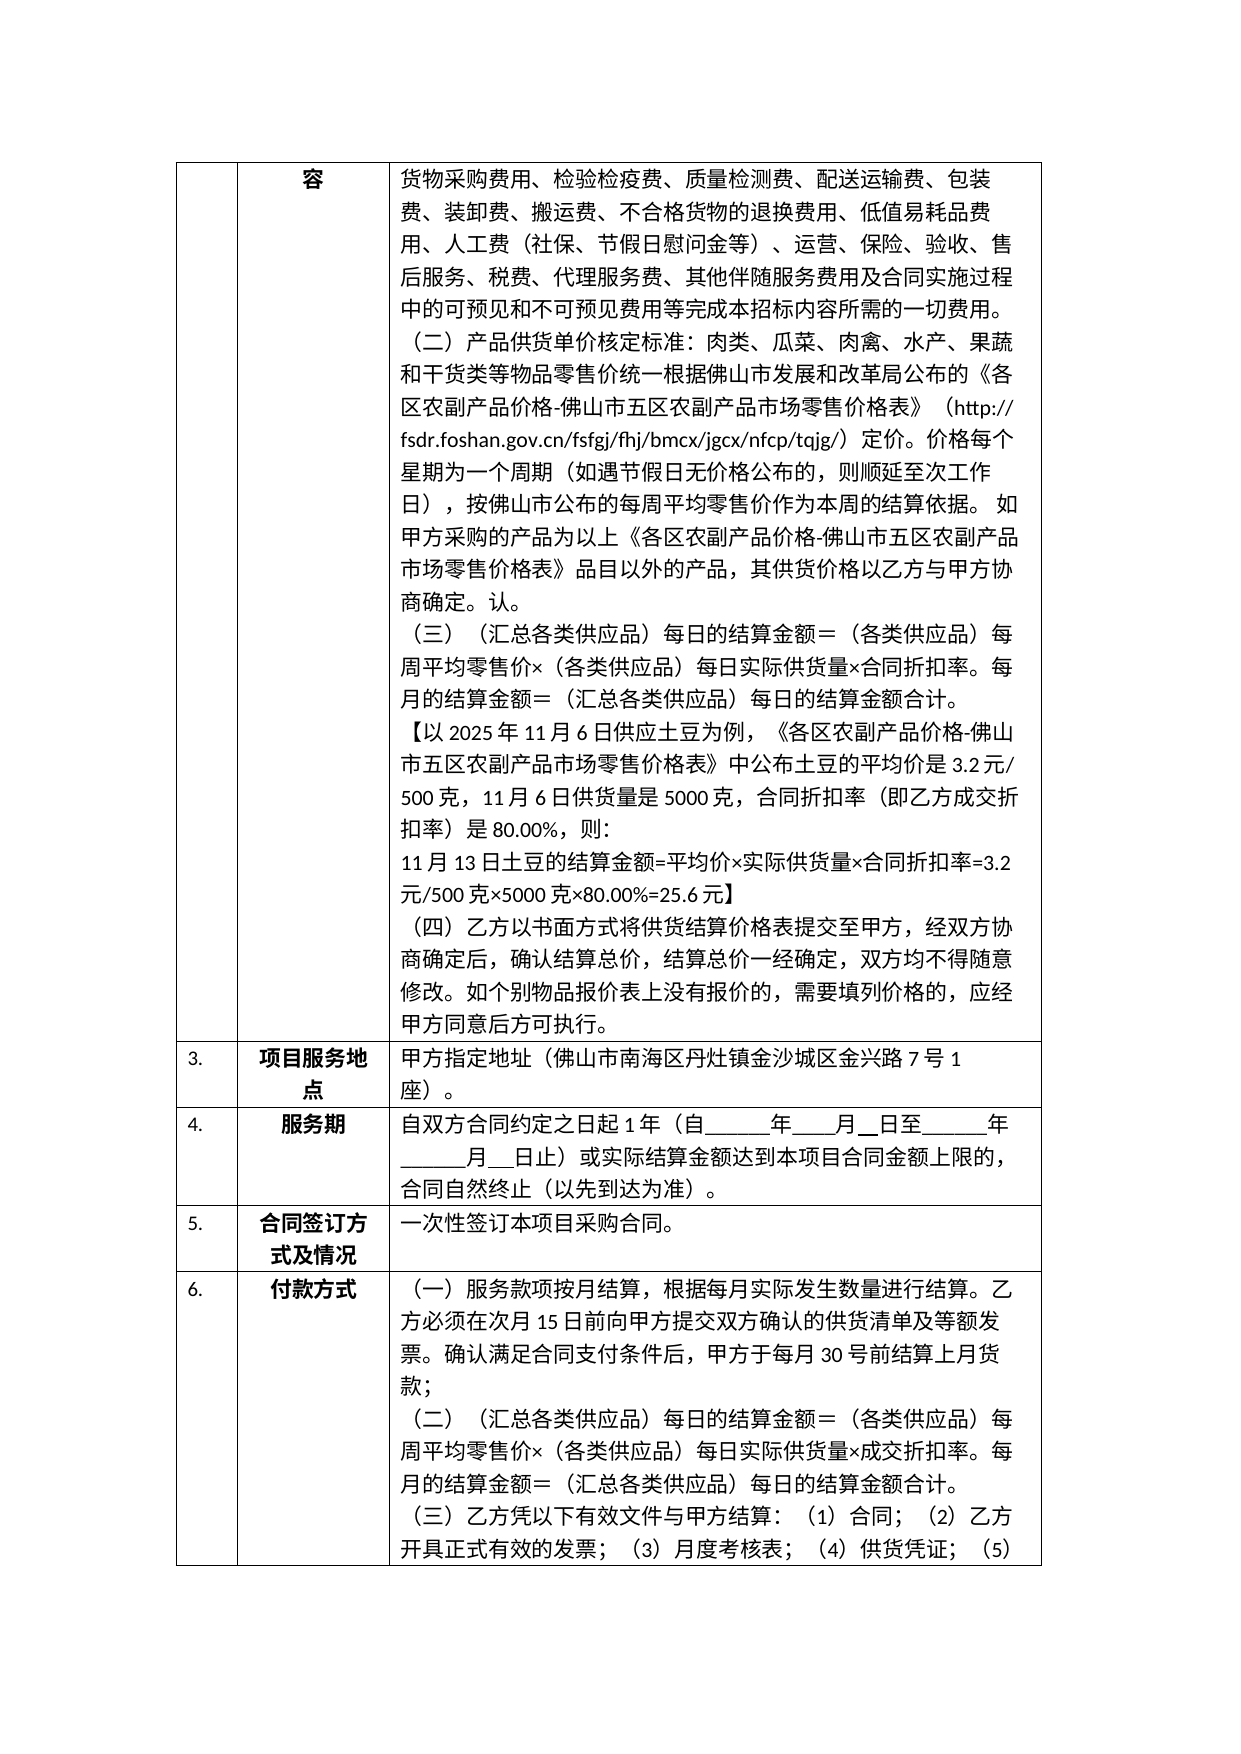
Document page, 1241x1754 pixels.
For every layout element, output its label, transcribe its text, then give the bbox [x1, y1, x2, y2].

table_cell [177, 1042, 237, 1107]
table_cell 一次性签订本项目采购合同。 [390, 1206, 1041, 1271]
table_cell 甲方指定地址（佛山市南海区丹灶镇金沙城区金兴路7号1座）。 [390, 1042, 1041, 1107]
table_cell 自双方合同约定之日起1年（自______年____月 日至______年______月 日止）或实际结算金额达到本项目合同金额上限的，合同自然终止（以先到达为准）。 [390, 1108, 1041, 1205]
table_cell [177, 1206, 237, 1271]
table_cell [177, 1108, 237, 1205]
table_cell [390, 163, 1041, 1041]
table_cell 合同金额内容 [238, 163, 389, 1041]
table_cell 服务期 [238, 1108, 389, 1205]
table_cell [177, 1272, 237, 1565]
table_cell [177, 163, 237, 1041]
table_cell 合同签订方式及情况 [238, 1206, 389, 1271]
table_cell 项目服务地点 [238, 1042, 389, 1107]
table_cell 付款方式 [238, 1272, 389, 1565]
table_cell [390, 1272, 1041, 1565]
